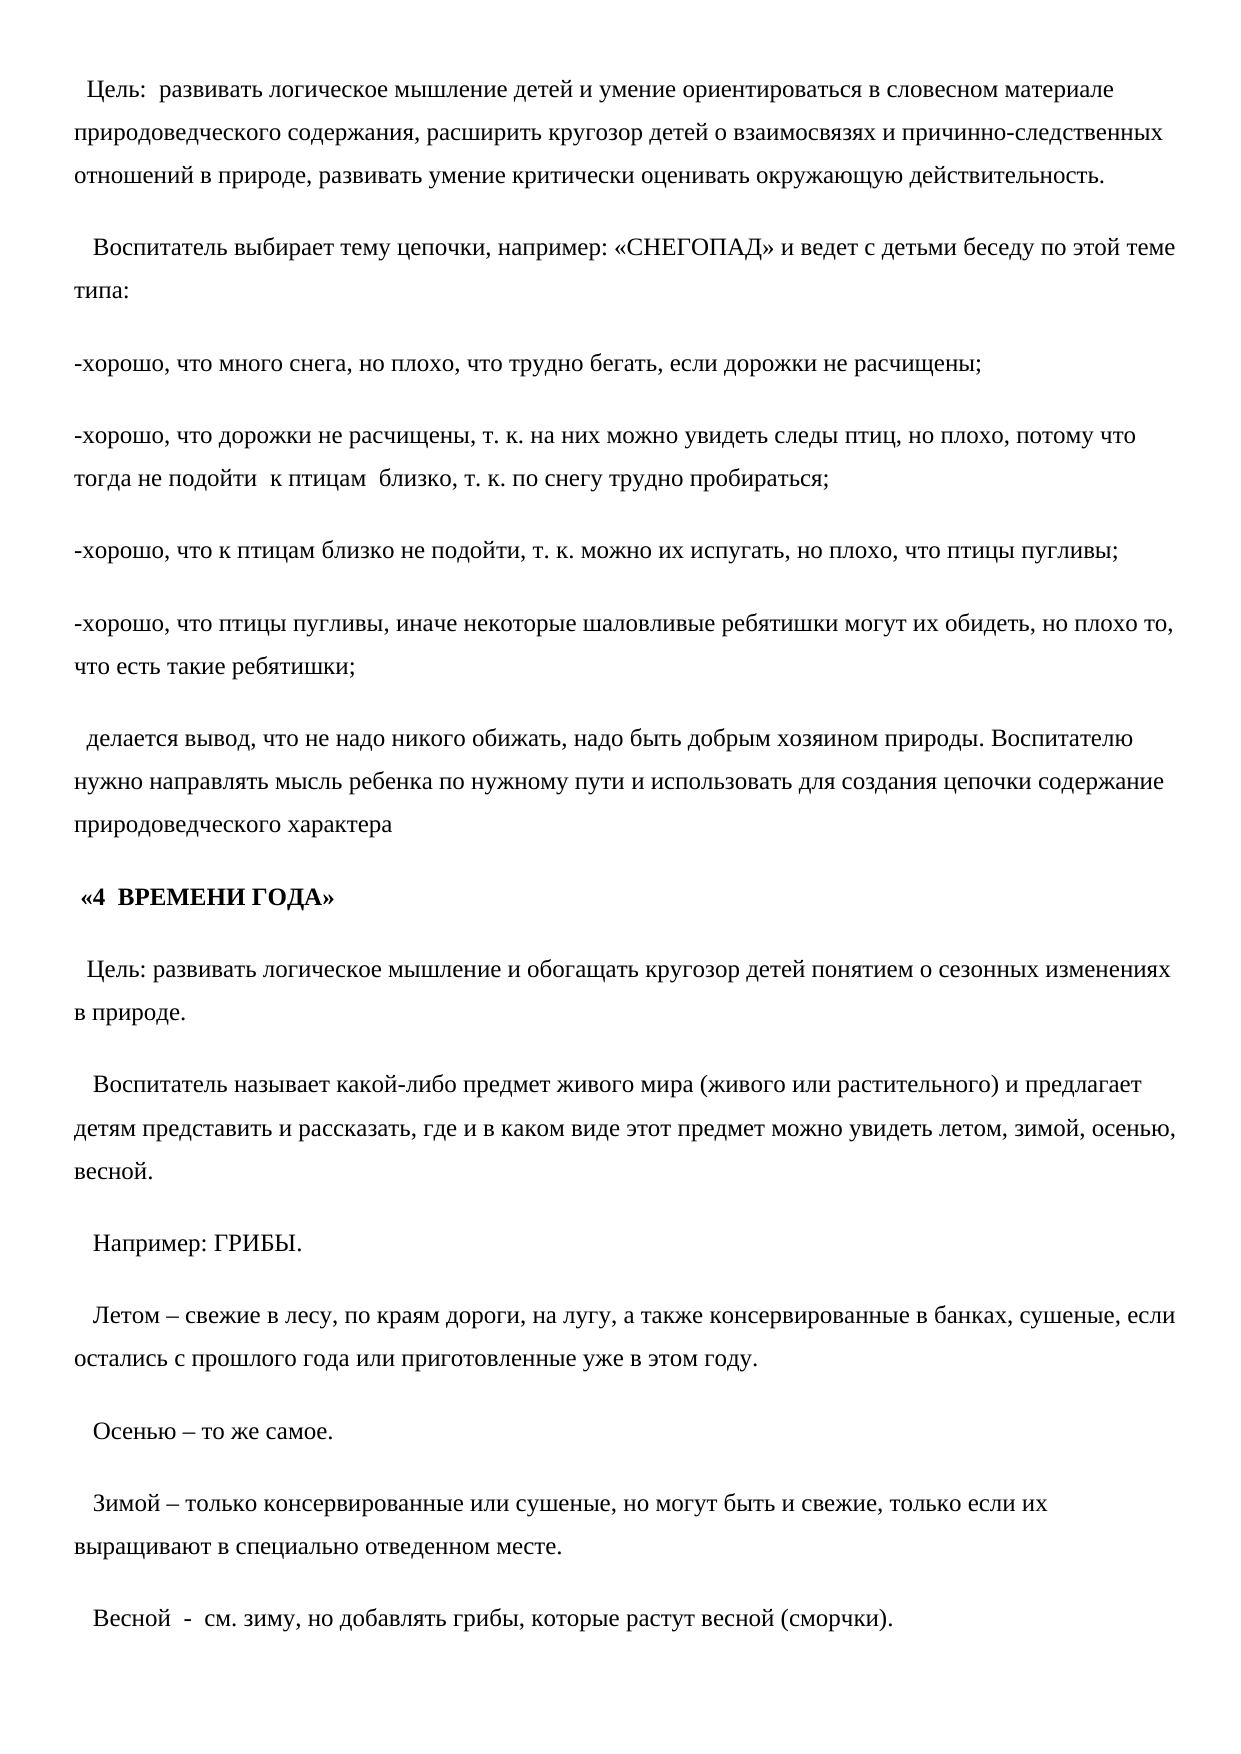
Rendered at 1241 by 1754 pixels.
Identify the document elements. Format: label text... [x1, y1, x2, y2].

text Осенью – то же самое. [74, 1416, 1181, 1444]
text делается вывод, что не надо никого обижать, надо быть добрым хозяином природы. Воспитателю нужно направлять мысль ребенка по нужному пути и использовать для создания цепочки содержание природоведческого характера [74, 723, 1181, 838]
text «4 ВРЕМЕНИ ГОДА» [74, 882, 1181, 911]
text Например: ГРИБЫ. [74, 1228, 1181, 1257]
text -хорошо, что много снега, но плохо, что трудно бегать, если дорожки не расчищены; [74, 348, 1181, 377]
text Воспитатель выбирает тему цепочки, например: «СНЕГОПАД» и ведет с детьми беседу по этой теме типа: [74, 232, 1181, 304]
text Цель: развивать логическое мышление и обогащать кругозор детей понятием о сезонных изменениях в природе. [74, 954, 1181, 1026]
text Весной - см. зиму, но добавлять грибы, которые растут весной (сморчки). [74, 1603, 1181, 1632]
text Зимой – только консервированные или сушеные, но могут быть и свежие, только если их выращивают в специально отведенном месте. [74, 1488, 1181, 1560]
text -хорошо, что птицы пугливы, иначе некоторые шаловливые ребятишки могут их обидеть, но плохо то, что есть такие ребятишки; [74, 608, 1181, 680]
text Цель: развивать логическое мышление детей и умение ориентироваться в словесном материале природоведческого содержания, расширить кругозор детей о взаимосвязях и причинно-следственных отношений в природе, развивать умение критически оценивать окружающую действительность. [74, 74, 1181, 189]
text -хорошо, что к птицам близко не подойти, т. к. можно их испугать, но плохо, что птицы пугливы; [74, 536, 1181, 564]
text Воспитатель называет какой-либо предмет живого мира (живого или растительного) и предлагает детям представить и рассказать, где и в каком виде этот предмет можно увидеть летом, зимой, осенью, весной. [74, 1069, 1181, 1184]
text -хорошо, что дорожки не расчищены, т. к. на них можно увидеть следы птиц, но плохо, потому что тогда не подойти к птицам близко, т. к. по снегу трудно пробираться; [74, 420, 1181, 492]
text Летом – свежие в лесу, по краям дороги, на лугу, а также консервированные в банках, сушеные, если остались с прошлого года или приготовленные уже в этом году. [74, 1300, 1181, 1372]
